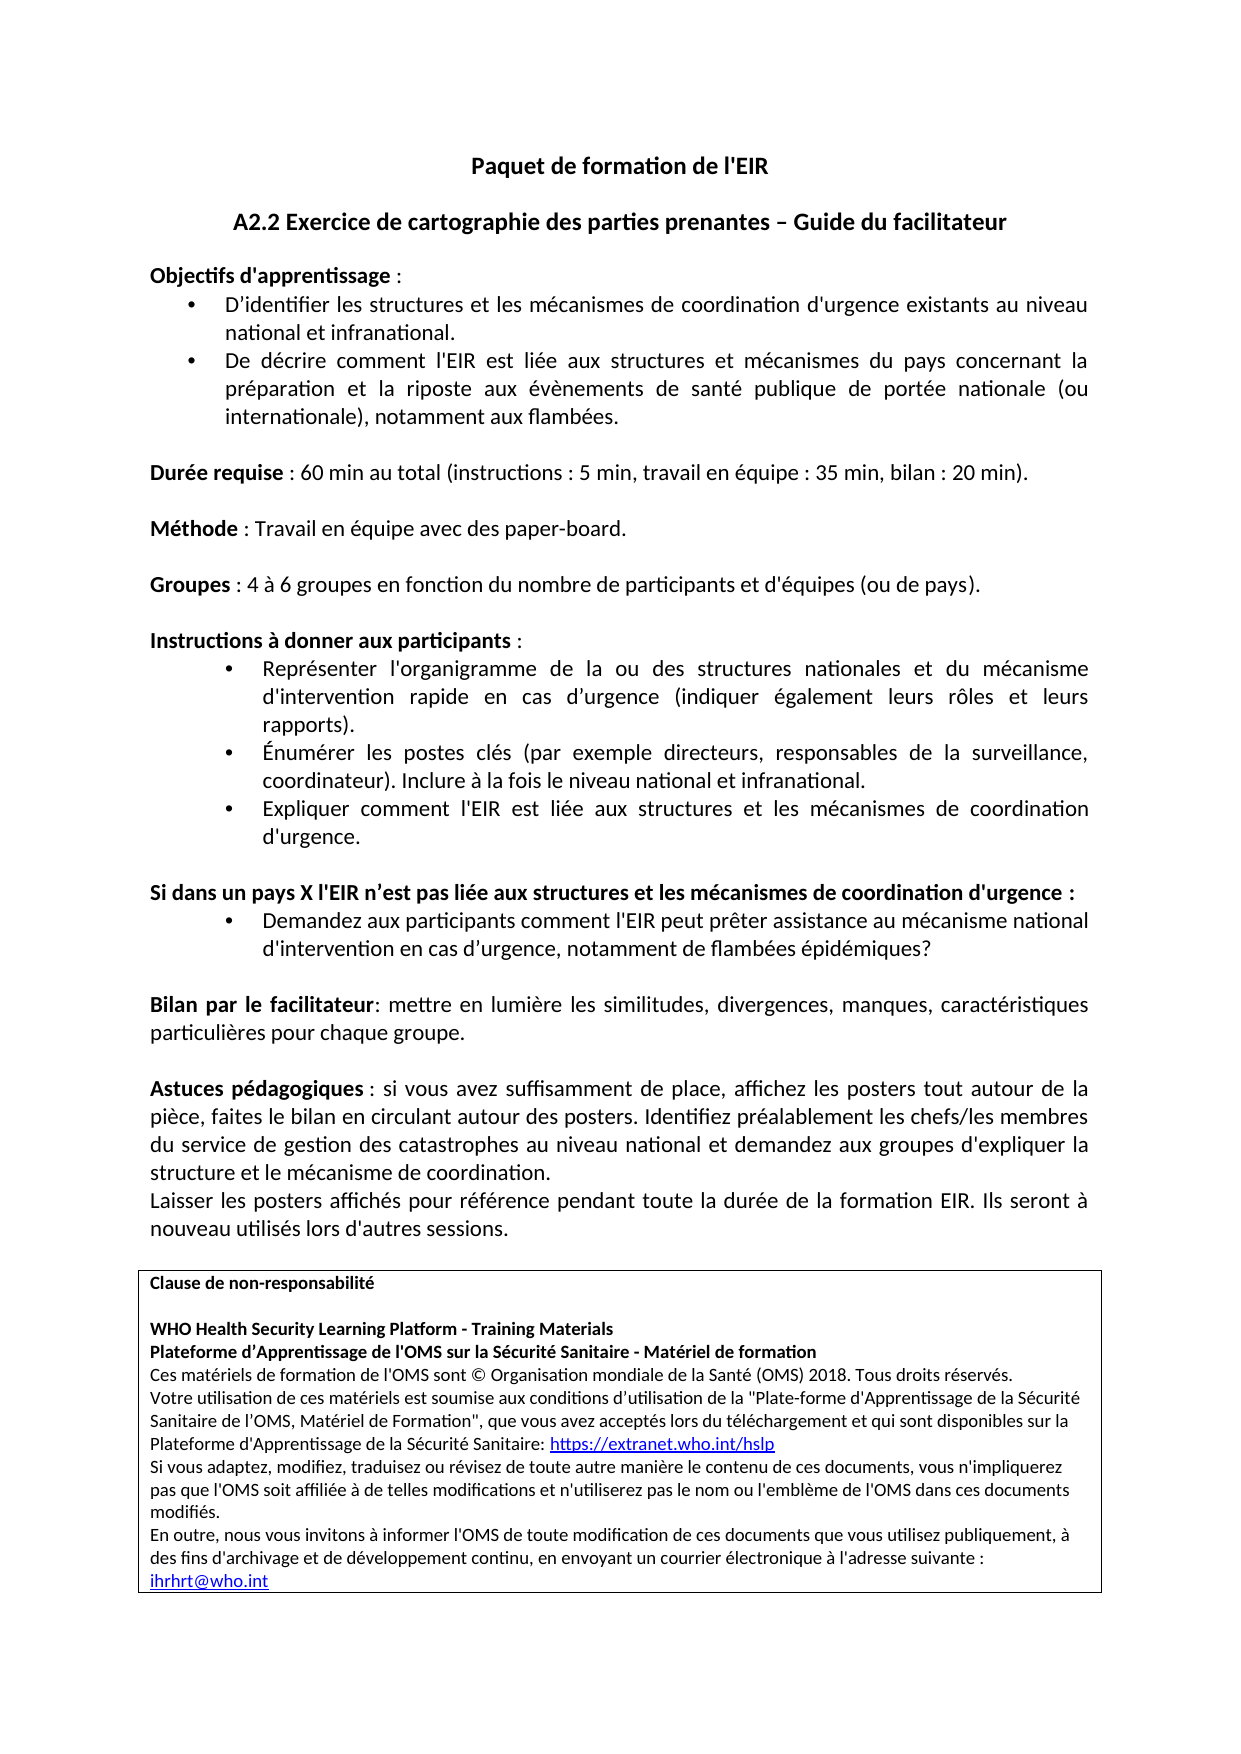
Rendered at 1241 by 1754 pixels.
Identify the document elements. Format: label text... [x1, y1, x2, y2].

table_header Clause de non-responsabilité WHO Health Security Learning Platform - Training Materials Plateforme d’Apprentissage de l'OMS sur la Sécurité Sanitaire - Matériel de formation Ces matériels de formation de l'OMS sont © Organisation mondiale de la Santé (OMS) 2018. Tous droits réservés. Votre utilisation de ces matériels est soumise aux conditions d’utilisation de la "Plate-forme d'Apprentissage de la Sécurité Sanitaire de l’OMS, Matériel de Formation", que vous avez acceptés lors du téléchargement et qui sont disponibles sur la Plateforme d'Apprentissage de la Sécurité Sanitaire: https://extranet.who.int/hslp Si vous adaptez, modifiez, traduisez ou révisez de toute autre manière le contenu de ces documents, vous n'impliquerez pas que l'OMS soit affiliée à de telles modifications et n'utiliserez pas le nom ou l'emblème de l'OMS dans ces documents modifiés. En outre, nous vous invitons à informer l'OMS de toute modification de ces documents que vous utilisez publiquement, à des fins d'archivage et de développement continu, en envoyant un courrier électronique à l'adresse suivante : ihrhrt@who.int [139, 1271, 1101, 1592]
text Groupes : 4 à 6 groupes en fonction du nombre de participants et d'équipes (ou de pays). [150, 570, 1090, 598]
list Demandez aux participants comment l'EIR peut prêter assistance au mécanisme national d'intervention en cas d’urgence, notamment de flambées épidémiques? [225, 906, 1090, 962]
list D’identifier les structures et les mécanismes de coordination d'urgence existants au niveau national et infranational. [187, 290, 1090, 346]
list De décrire comment l'EIR est liée aux structures et mécanismes du pays concernant la préparation et la riposte aux évènements de santé publique de portée nationale (ou internationale), notamment aux flambées. [187, 346, 1090, 430]
list Énumérer les postes clés (par exemple directeurs, responsables de la surveillance, coordinateur). Inclure à la fois le niveau national et infranational. [225, 738, 1090, 794]
text A2.2 Exercice de cartographie des parties prenantes – Guide du facilitateur [150, 206, 1090, 236]
text Méthode : Travail en équipe avec des paper-board. [150, 514, 1090, 542]
text Laisser les posters affichés pour référence pendant toute la durée de la formation EIR. Ils seront à nouveau utilisés lors d'autres sessions. [150, 1186, 1090, 1242]
list Expliquer comment l'EIR est liée aux structures et les mécanismes de coordination d'urgence. [225, 794, 1090, 850]
text Objectifs d'apprentissage : [150, 262, 1090, 290]
text Bilan par le facilitateur: mettre en lumière les similitudes, divergences, manques, caractéristiques particulières pour chaque groupe. [150, 990, 1090, 1046]
list Représenter l'organigramme de la ou des structures nationales et du mécanisme d'intervention rapide en cas d’urgence (indiquer également leurs rôles et leurs rapports). [225, 654, 1090, 738]
text Si dans un pays X l'EIR n’est pas liée aux structures et les mécanismes de coordination d'urgence : [150, 878, 1090, 906]
text Astuces pédagogiques : si vous avez suffisamment de place, affichez les posters tout autour de la pièce, faites le bilan en circulant autour des posters. Identifiez préalablement les chefs/les membres du service de gestion des catastrophes au niveau national et demandez aux groupes d'expliquer la structure et le mécanisme de coordination. [150, 1074, 1090, 1186]
text Durée requise : 60 min au total (instructions : 5 min, travail en équipe : 35 min, bilan : 20 min). [150, 458, 1090, 486]
text Instructions à donner aux participants : [150, 626, 1090, 654]
text Paquet de formation de l'EIR [150, 150, 1090, 181]
